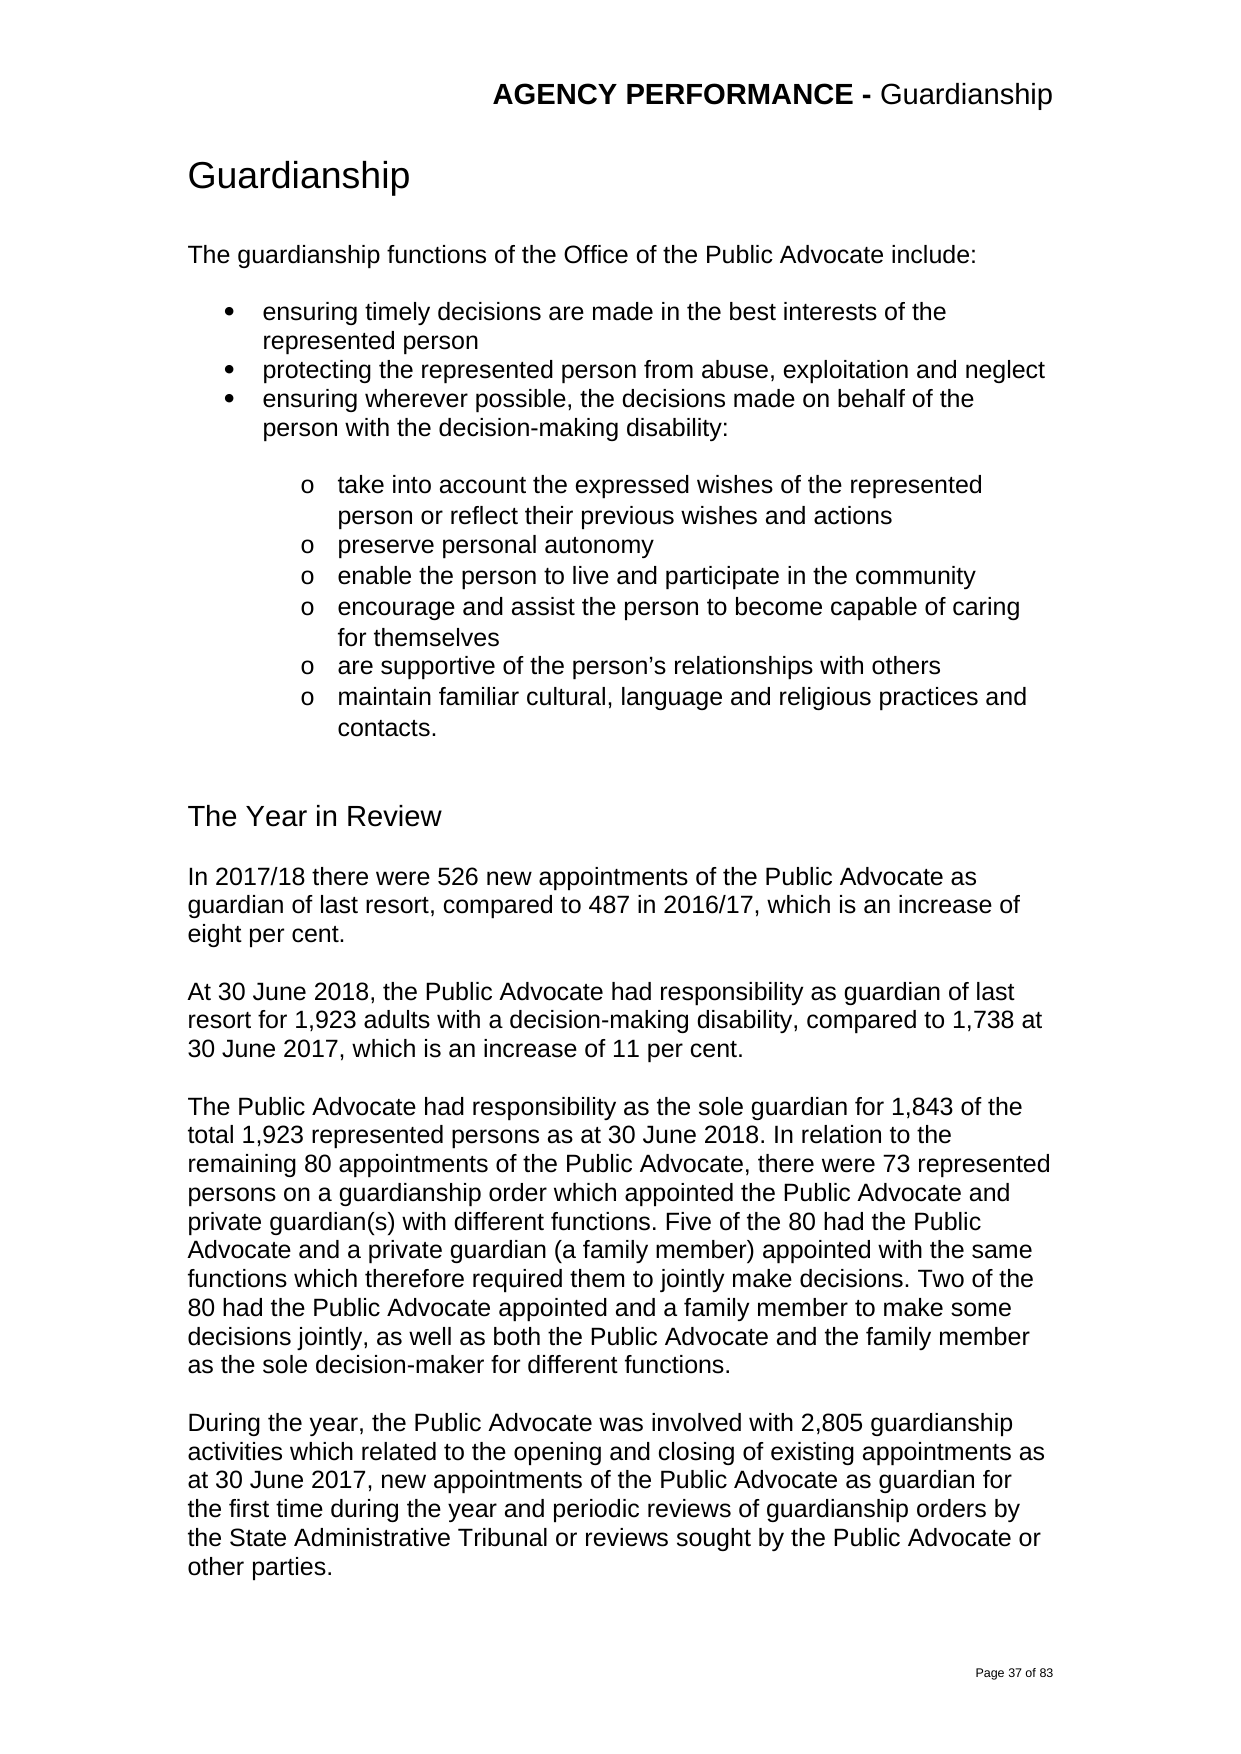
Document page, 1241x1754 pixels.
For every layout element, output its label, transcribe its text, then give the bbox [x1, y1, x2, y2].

list preserve personal autonomy [300, 530, 1053, 561]
list encourage and assist the person to become capable of caring for themselves [300, 592, 1053, 651]
text During the year, the Public Advocate was involved with 2,805 guardianship activities which related to the opening and closing of existing appointments as at 30 June 2017, new appointments of the Public Advocate as guardian for the first time during the year and periodic reviews of guardianship orders by the State Administrative Tribunal or reviews sought by the Public Advocate or other parties. [187, 1408, 1053, 1580]
list are supportive of the person’s relationships with others [300, 651, 1053, 682]
text In 2017/18 there were 526 new appointments of the Public Advocate as guardian of last resort, compared to 487 in 2016/17, which is an increase of eight per cent. [187, 862, 1053, 948]
list ensuring wherever possible, the decisions made on behalf of the person with the decision-making disability: [225, 384, 1053, 441]
text AGENCY PERFORMANCE - Guardianship [187, 77, 1053, 110]
text Guardianship [187, 153, 1053, 197]
list take into account the expressed wishes of the represented person or reflect their previous wishes and actions [300, 470, 1053, 530]
text The Public Advocate had responsibility as the sole guardian for 1,843 of the total 1,923 represented persons as at 30 June 2018. In relation to the remaining 80 appointments of the Public Advocate, there were 73 represented persons on a guardianship order which appointed the Public Advocate and private guardian(s) with different functions. Five of the 80 had the Public Advocate and a private guardian (a family member) appointed with the same functions which therefore required them to jointly make decisions. Two of the 80 had the Public Advocate appointed and a family member to make some decisions jointly, as well as both the Public Advocate and the family member as the sole decision-maker for different functions. [187, 1092, 1053, 1379]
text The guardianship functions of the Office of the Public Advocate include: [187, 240, 1053, 268]
list ensuring timely decisions are made in the best interests of the represented person [225, 297, 1053, 355]
list protecting the represented person from abuse, exploitation and neglect [225, 355, 1053, 384]
text The Year in Review [187, 799, 1053, 833]
list maintain familiar cultural, language and religious practices and contacts. [300, 682, 1053, 742]
list enable the person to live and participate in the community [300, 561, 1053, 592]
text At 30 June 2018, the Public Advocate had responsibility as guardian of last resort for 1,923 adults with a decision-making disability, compared to 1,738 at 30 June 2017, which is an increase of 11 per cent. [187, 977, 1053, 1063]
